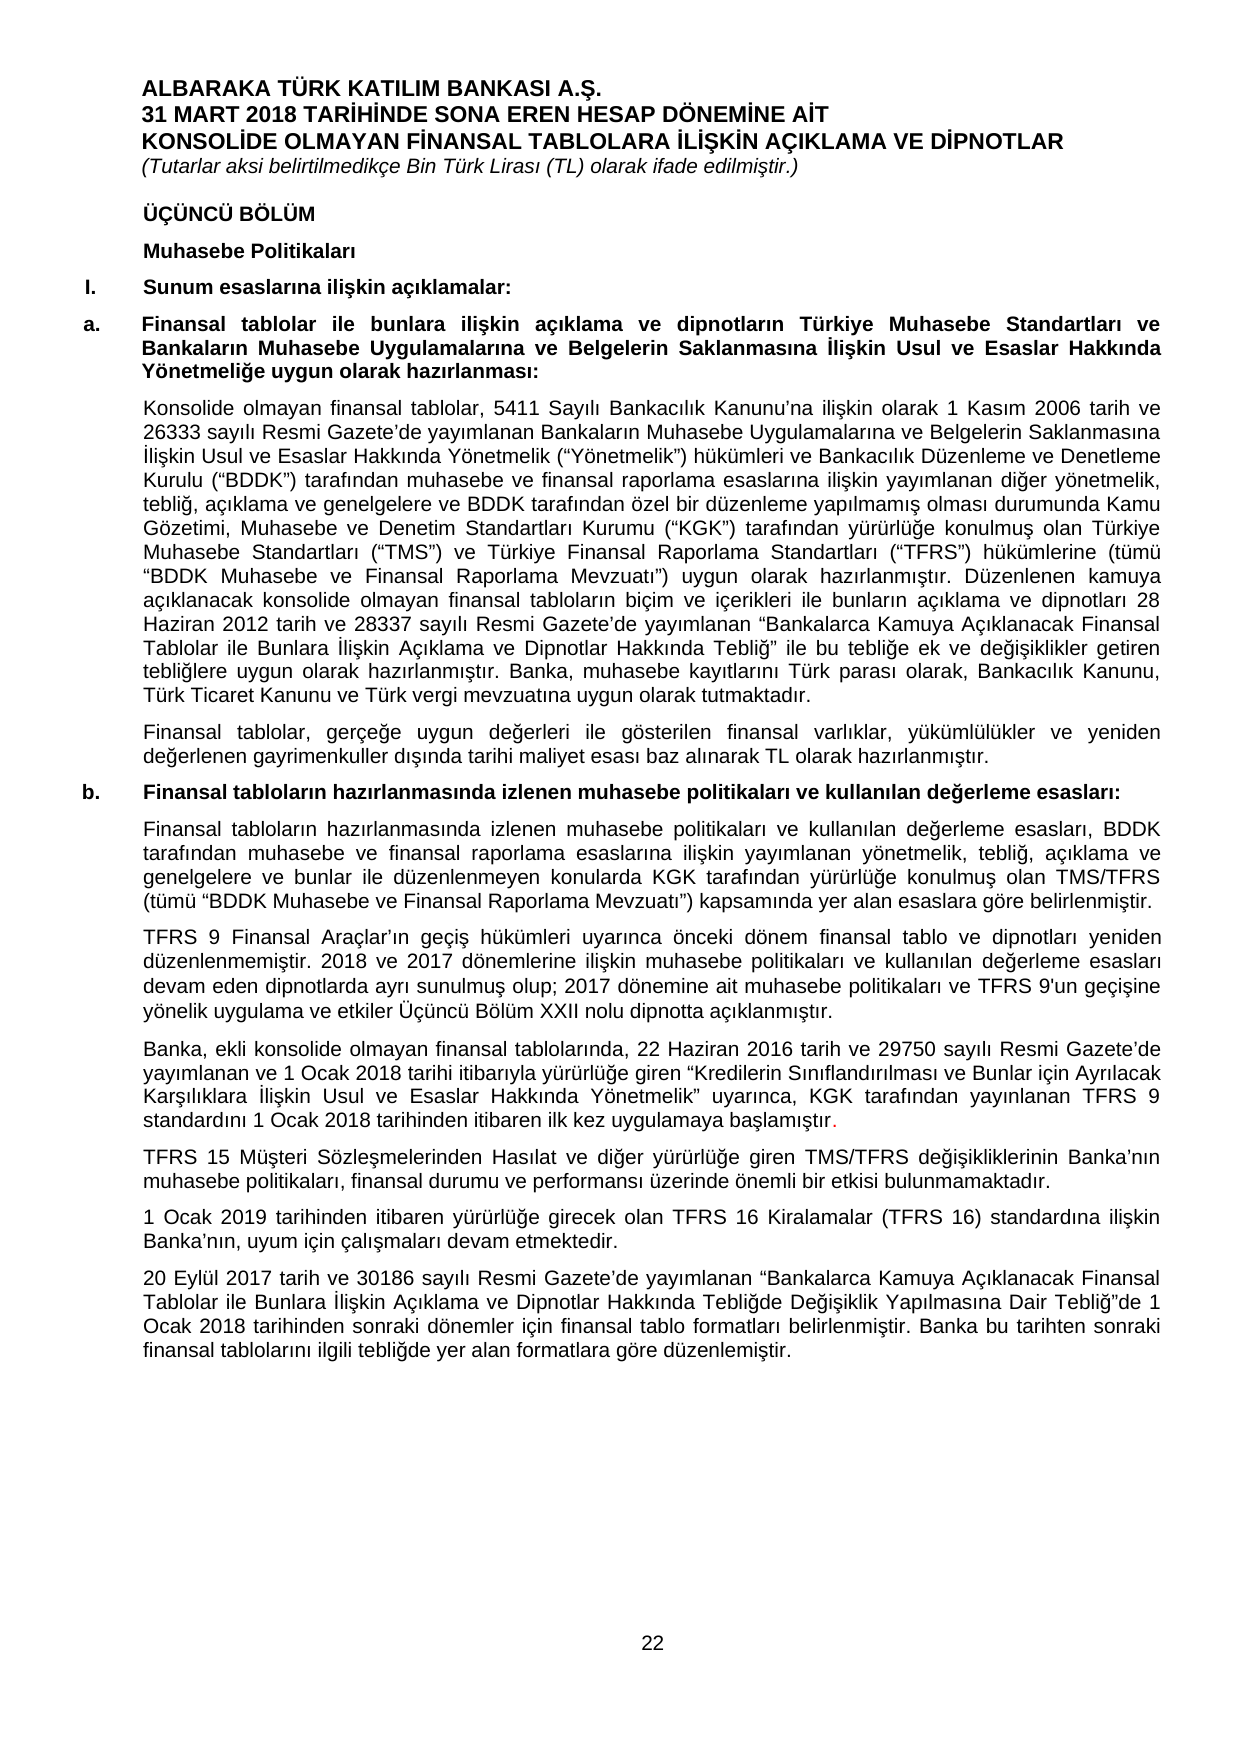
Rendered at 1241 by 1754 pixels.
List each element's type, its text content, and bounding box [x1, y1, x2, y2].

text I. Sunum esaslarına ilişkin açıklamalar: [84, 275, 1162, 299]
text TFRS 9 Finansal Araçlar’ın geçiş hükümleri uyarınca önceki dönem finansal tablo ve dipnotları yeniden düzenlenmemiştir. 2018 ve 2017 dönemlerine ilişkin muhasebe politikaları ve kullanılan değerleme esasları devam eden dipnotlarda ayrı sunulmuş olup; 2017 dönemine ait muhasebe politikaları ve TFRS 9'un geçişine yönelik uygulama ve etkiler Üçüncü Bölüm XXII nolu dipnotta açıklanmıştır. [143, 925, 1162, 1024]
text Konsolide olmayan finansal tablolar, 5411 Sayılı Bankacılık Kanunu’na ilişkin olarak 1 Kasım 2006 tarih ve 26333 sayılı Resmi Gazete’de yayımlanan Bankaların Muhasebe Uygulamalarına ve Belgelerin Saklanmasına İlişkin Usul ve Esaslar Hakkında Yönetmelik (“Yönetmelik”) hükümleri ve Bankacılık Düzenleme ve Denetleme Kurulu (“BDDK”) tarafından muhasebe ve finansal raporlama esaslarına ilişkin yayımlanan diğer yönetmelik, tebliğ, açıklama ve genelgelere ve BDDK tarafından özel bir düzenleme yapılmamış olması durumunda Kamu Gözetimi, Muhasebe ve Denetim Standartları Kurumu (“KGK”) tarafından yürürlüğe konulmuş olan Türkiye Muhasebe Standartları (“TMS”) ve Türkiye Finansal Raporlama Standartları (“TFRS”) hükümlerine (tümü “BDDK Muhasebe ve Finansal Raporlama Mevzuatı”) uygun olarak hazırlanmıştır. Düzenlenen kamuya açıklanacak konsolide olmayan finansal tabloların biçim ve içerikleri ile bunların açıklama ve dipnotları 28 Haziran 2012 tarih ve 28337 sayılı Resmi Gazete’de yayımlanan “Bankalarca Kamuya Açıklanacak Finansal Tablolar ile Bunlara İlişkin Açıklama ve Dipnotlar Hakkında Tebliğ” ile bu tebliğe ek ve değişiklikler getiren tebliğlere uygun olarak hazırlanmıştır. Banka, muhasebe kayıtlarını Türk parası olarak, Bankacılık Kanunu, Türk Ticaret Kanunu ve Türk vergi mevzuatına uygun olarak tutmaktadır. [143, 396, 1162, 707]
text b. Finansal tabloların hazırlanmasında izlenen muhasebe politikaları ve kullanılan değerleme esasları: [82, 780, 1162, 804]
list Finansal tablolar ile bunlara ilişkin açıklama ve dipnotların Türkiye Muhasebe Standartları ve Bankaların Muhasebe Uygulamalarına ve Belgelerin Saklanmasına İlişkin Usul ve Esaslar Hakkında Yönetmeliğe uygun olarak hazırlanması: [83, 311, 1162, 383]
text Muhasebe Politikaları [143, 238, 1162, 262]
text TFRS 15 Müşteri Sözleşmelerinden Hasılat ve diğer yürürlüğe giren TMS/TFRS değişikliklerinin Banka’nın muhasebe politikaları, finansal durumu ve performansı üzerinde önemli bir etkisi bulunmamaktadır. [143, 1145, 1162, 1193]
text 20 Eylül 2017 tarih ve 30186 sayılı Resmi Gazete’de yayımlanan “Bankalarca Kamuya Açıklanacak Finansal Tablolar ile Bunlara İlişkin Açıklama ve Dipnotlar Hakkında Tebliğde Değişiklik Yapılmasına Dair Tebliğ”de 1 Ocak 2018 tarihinden sonraki dönemler için finansal tablo formatları belirlenmiştir. Banka bu tarihten sonraki finansal tablolarını ilgili tebliğde yer alan formatlara göre düzenlemiştir. [143, 1266, 1162, 1361]
text Finansal tablolar, gerçeğe uygun değerleri ile gösterilen finansal varlıklar, yükümlülükler ve yeniden değerlenen gayrimenkuller dışında tarihi maliyet esası baz alınarak TL olarak hazırlanmıştır. [143, 720, 1162, 768]
text Finansal tabloların hazırlanmasında izlenen muhasebe politikaları ve kullanılan değerleme esasları, BDDK tarafından muhasebe ve finansal raporlama esaslarına ilişkin yayımlanan yönetmelik, tebliğ, açıklama ve genelgelere ve bunlar ile düzenlenmeyen konularda KGK tarafından yürürlüğe konulmuş olan TMS/TFRS (tümü “BDDK Muhasebe ve Finansal Raporlama Mevzuatı”) kapsamında yer alan esaslara göre belirlenmiştir. [143, 817, 1162, 912]
text 1 Ocak 2019 tarihinden itibaren yürürlüğe girecek olan TFRS 16 Kiralamalar (TFRS 16) standardına ilişkin Banka’nın, uyum için çalışmaları devam etmektedir. [143, 1205, 1162, 1253]
text ÜÇÜNCÜ BÖLÜM [143, 202, 1162, 226]
text Banka, ekli konsolide olmayan finansal tablolarında, 22 Haziran 2016 tarih ve 29750 sayılı Resmi Gazete’de yayımlanan ve 1 Ocak 2018 tarihi itibarıyla yürürlüğe giren “Kredilerin Sınıflandırılması ve Bunlar için Ayrılacak Karşılıklara İlişkin Usul ve Esaslar Hakkında Yönetmelik” uyarınca, KGK tarafından yayınlanan TFRS 9 standardını 1 Ocak 2018 tarihinden itibaren ilk kez uygulamaya başlamıştır. [143, 1036, 1162, 1132]
